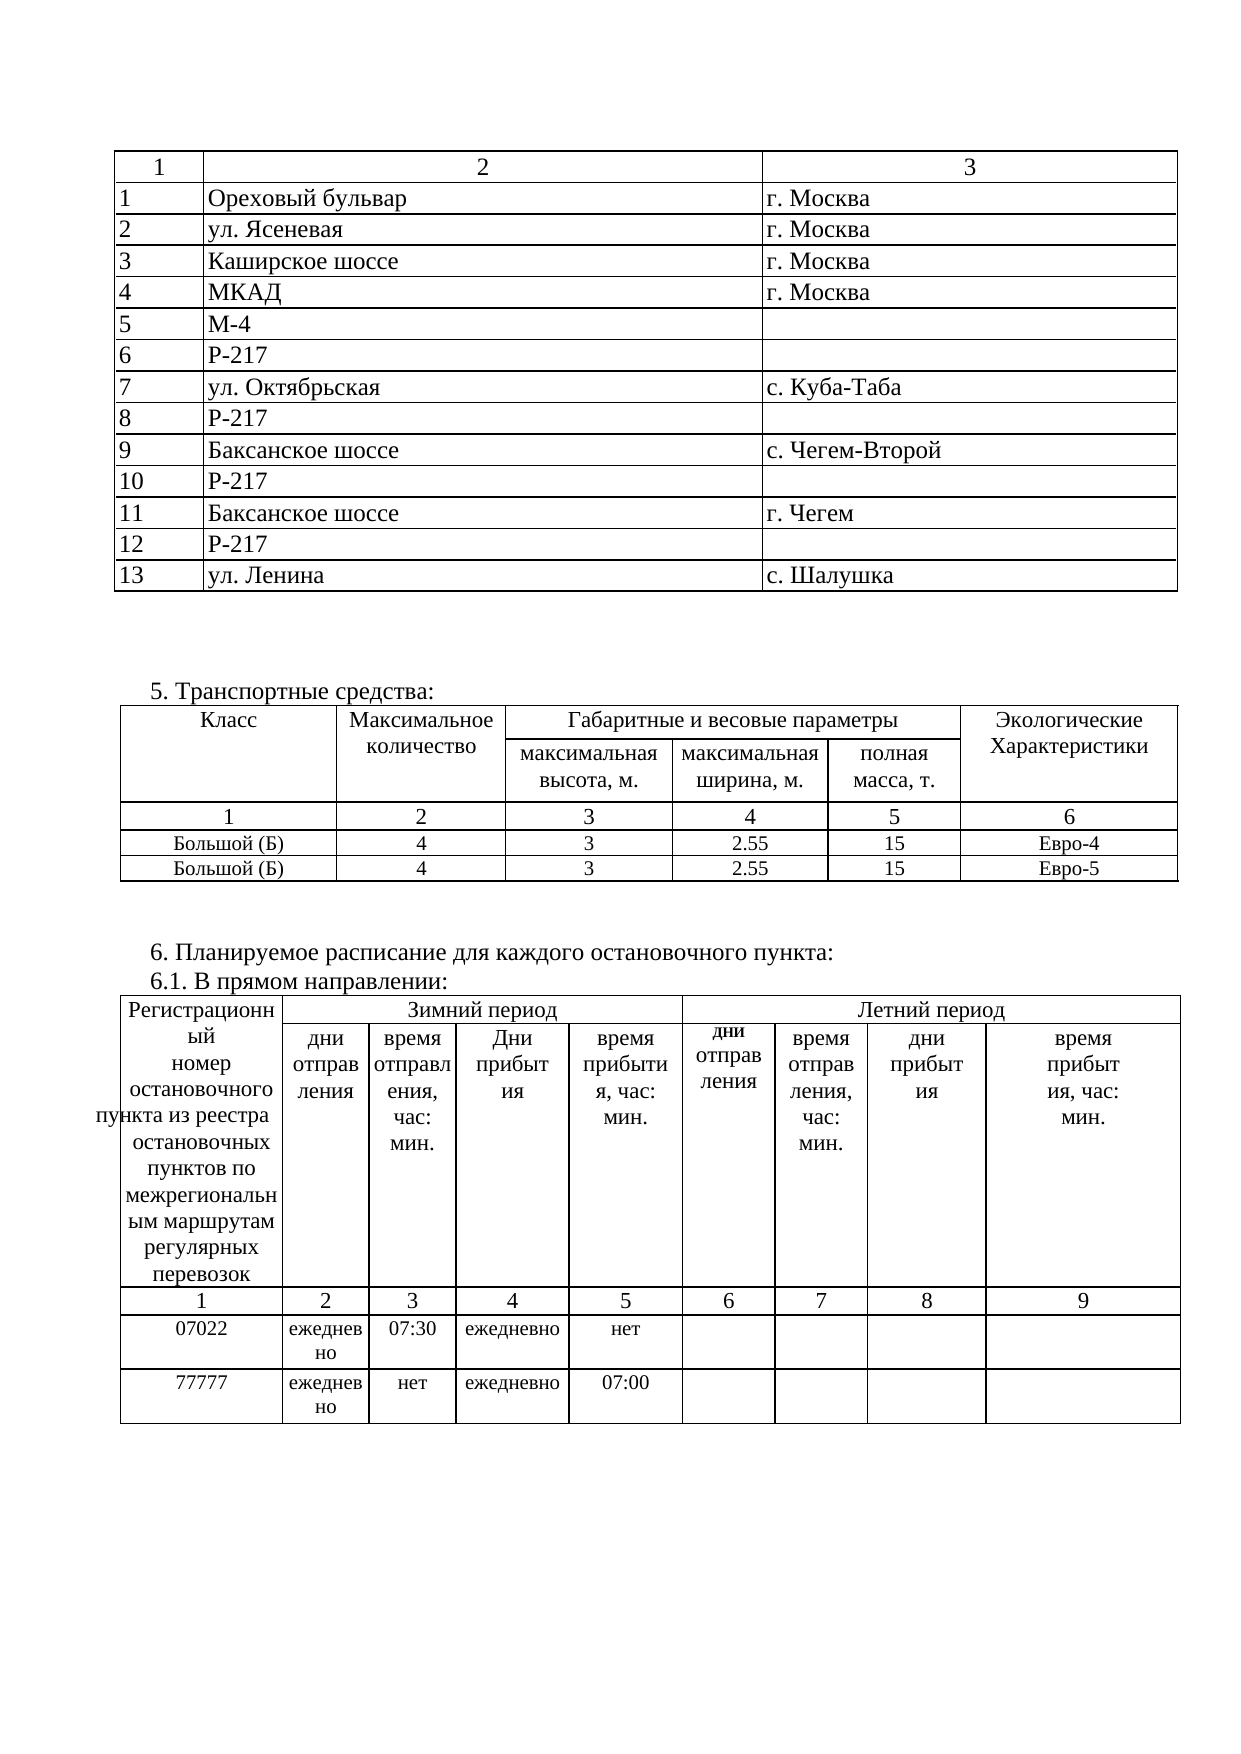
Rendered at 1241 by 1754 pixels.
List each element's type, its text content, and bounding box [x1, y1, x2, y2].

table_cell с. Шалушка [763, 559, 1177, 590]
table_cell дни отправ ления [283, 1024, 368, 1286]
table_cell 3 [370, 1288, 455, 1314]
table_cell Евро-4 [961, 831, 1177, 855]
table_cell 4 [337, 831, 505, 855]
table_cell нет [570, 1316, 682, 1368]
table_cell 07:00 [570, 1370, 682, 1423]
table_cell 3 [506, 856, 672, 880]
table_cell Р-217 [204, 403, 762, 433]
table_header Габаритные и весовые параметры [506, 706, 960, 738]
table_cell 3 [506, 803, 672, 829]
table_cell 4 [673, 803, 827, 829]
text 5. Транспортные средства: [150, 676, 1090, 704]
table_cell [776, 1370, 867, 1423]
table_header Летний период [683, 996, 1180, 1022]
table_cell 77777 [121, 1370, 282, 1423]
table_cell 2 [283, 1288, 368, 1314]
table_cell время прибыти я, час: мин. [570, 1024, 682, 1286]
table_cell г. Чегем [763, 496, 1177, 527]
table_cell 07:30 [370, 1316, 455, 1368]
table_cell 3 [763, 152, 1177, 181]
table_cell время отправл ения, час: мин. [370, 1024, 455, 1286]
table_cell 7 [776, 1288, 867, 1314]
table_cell Дни прибыт ия [457, 1024, 568, 1286]
table_cell МКАД [204, 277, 762, 307]
table_cell 13 [115, 560, 203, 590]
table_cell 3 [506, 831, 672, 855]
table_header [121, 996, 282, 1286]
table_cell 07022 [121, 1316, 282, 1368]
table_cell 15 [829, 856, 960, 880]
table_cell [776, 1316, 867, 1368]
text 6.1. В прямом направлении: [150, 966, 1090, 994]
table_cell Р-217 [204, 529, 762, 559]
table_cell [987, 1370, 1180, 1423]
table_cell 10 [115, 466, 203, 496]
table_cell 8 [115, 403, 203, 433]
table_cell время отправ ления, час: мин. [776, 1024, 867, 1286]
table_cell с. Чегем-Второй [763, 433, 1177, 464]
table_cell Р-217 [204, 340, 762, 370]
table_cell г. Москва [763, 213, 1177, 244]
table_cell г. Москва [763, 181, 1177, 213]
table_header Класс [121, 706, 336, 801]
table_cell полная масса, т. [829, 740, 960, 801]
table_cell 15 [829, 831, 960, 855]
table_cell [683, 1316, 774, 1368]
table_cell [987, 1316, 1180, 1368]
table_header Зимний период [283, 996, 682, 1022]
table_cell 2 [115, 214, 203, 244]
table_cell ДНИ отправ ления [683, 1024, 774, 1286]
table_cell 1 [121, 1288, 282, 1314]
table_cell 1 [121, 803, 336, 829]
table_cell максимальная высота, м. [506, 740, 672, 801]
table_cell 7 [115, 371, 203, 402]
table_header Максимальное количество [337, 706, 505, 801]
table_cell 2.55 [673, 856, 827, 880]
table_cell ежедневно [457, 1370, 568, 1423]
table_cell с. Куба-Таба [763, 370, 1177, 402]
table_cell Евро-5 [961, 856, 1177, 880]
table_cell ежедневно [283, 1370, 368, 1423]
table_cell 6 [961, 803, 1177, 829]
table_cell 6 [683, 1288, 774, 1314]
table_cell ул. Октябрьская [204, 372, 762, 402]
table_cell 5 [115, 308, 203, 339]
table_cell время прибыт ия, час: мин. [987, 1024, 1180, 1286]
table_cell [683, 1370, 774, 1423]
table_cell 8 [868, 1288, 985, 1314]
table_cell 12 [115, 529, 203, 559]
table_cell 9 [987, 1288, 1180, 1314]
table_cell [763, 528, 1177, 559]
table_cell 6 [115, 340, 203, 370]
table_cell Большой (Б) [121, 831, 336, 855]
table_cell 4 [457, 1288, 568, 1314]
table_cell Баксанское шоссе [204, 435, 762, 464]
table_cell 1 [115, 152, 203, 181]
table_cell ул. Ленина [204, 561, 762, 590]
table_cell Ореховый бульвар [204, 183, 762, 213]
text 6. Планируемое расписание для каждого остановочного пункта: [150, 937, 1090, 966]
table_cell дни прибыт ия [868, 1024, 985, 1286]
table_cell г. Москва [763, 244, 1177, 276]
table_cell 1 [115, 183, 203, 213]
table_cell [868, 1316, 985, 1368]
table_cell ежедневно [283, 1316, 368, 1368]
table_cell 4 [337, 856, 505, 880]
table_cell 5 [570, 1288, 682, 1314]
table_header Экологические Характеристики [961, 706, 1177, 801]
table_cell М-4 [204, 309, 762, 339]
table_cell [763, 339, 1177, 370]
table_cell 2 [337, 803, 505, 829]
table_cell [763, 402, 1177, 433]
table_cell [763, 465, 1177, 496]
table_cell Большой (Б) [121, 856, 336, 880]
table_cell 4 [115, 277, 203, 307]
table_cell 5 [829, 803, 960, 829]
table_cell ежедневно [457, 1316, 568, 1368]
table_cell максимальная ширина, м. [673, 740, 827, 801]
table_cell ул. Ясеневая [204, 215, 762, 244]
table_cell 2.55 [673, 831, 827, 855]
table_cell нет [370, 1370, 455, 1423]
table_cell 2 [204, 152, 762, 181]
table_cell [868, 1370, 985, 1423]
table_cell Каширское шоссе [204, 246, 762, 276]
table_cell 3 [115, 245, 203, 276]
table_cell г. Москва [763, 276, 1177, 307]
table_cell Р-217 [204, 466, 762, 496]
table_cell Баксанское шоссе [204, 498, 762, 527]
table_cell 9 [115, 434, 203, 464]
table_cell [763, 307, 1177, 339]
table_cell 11 [115, 497, 203, 527]
